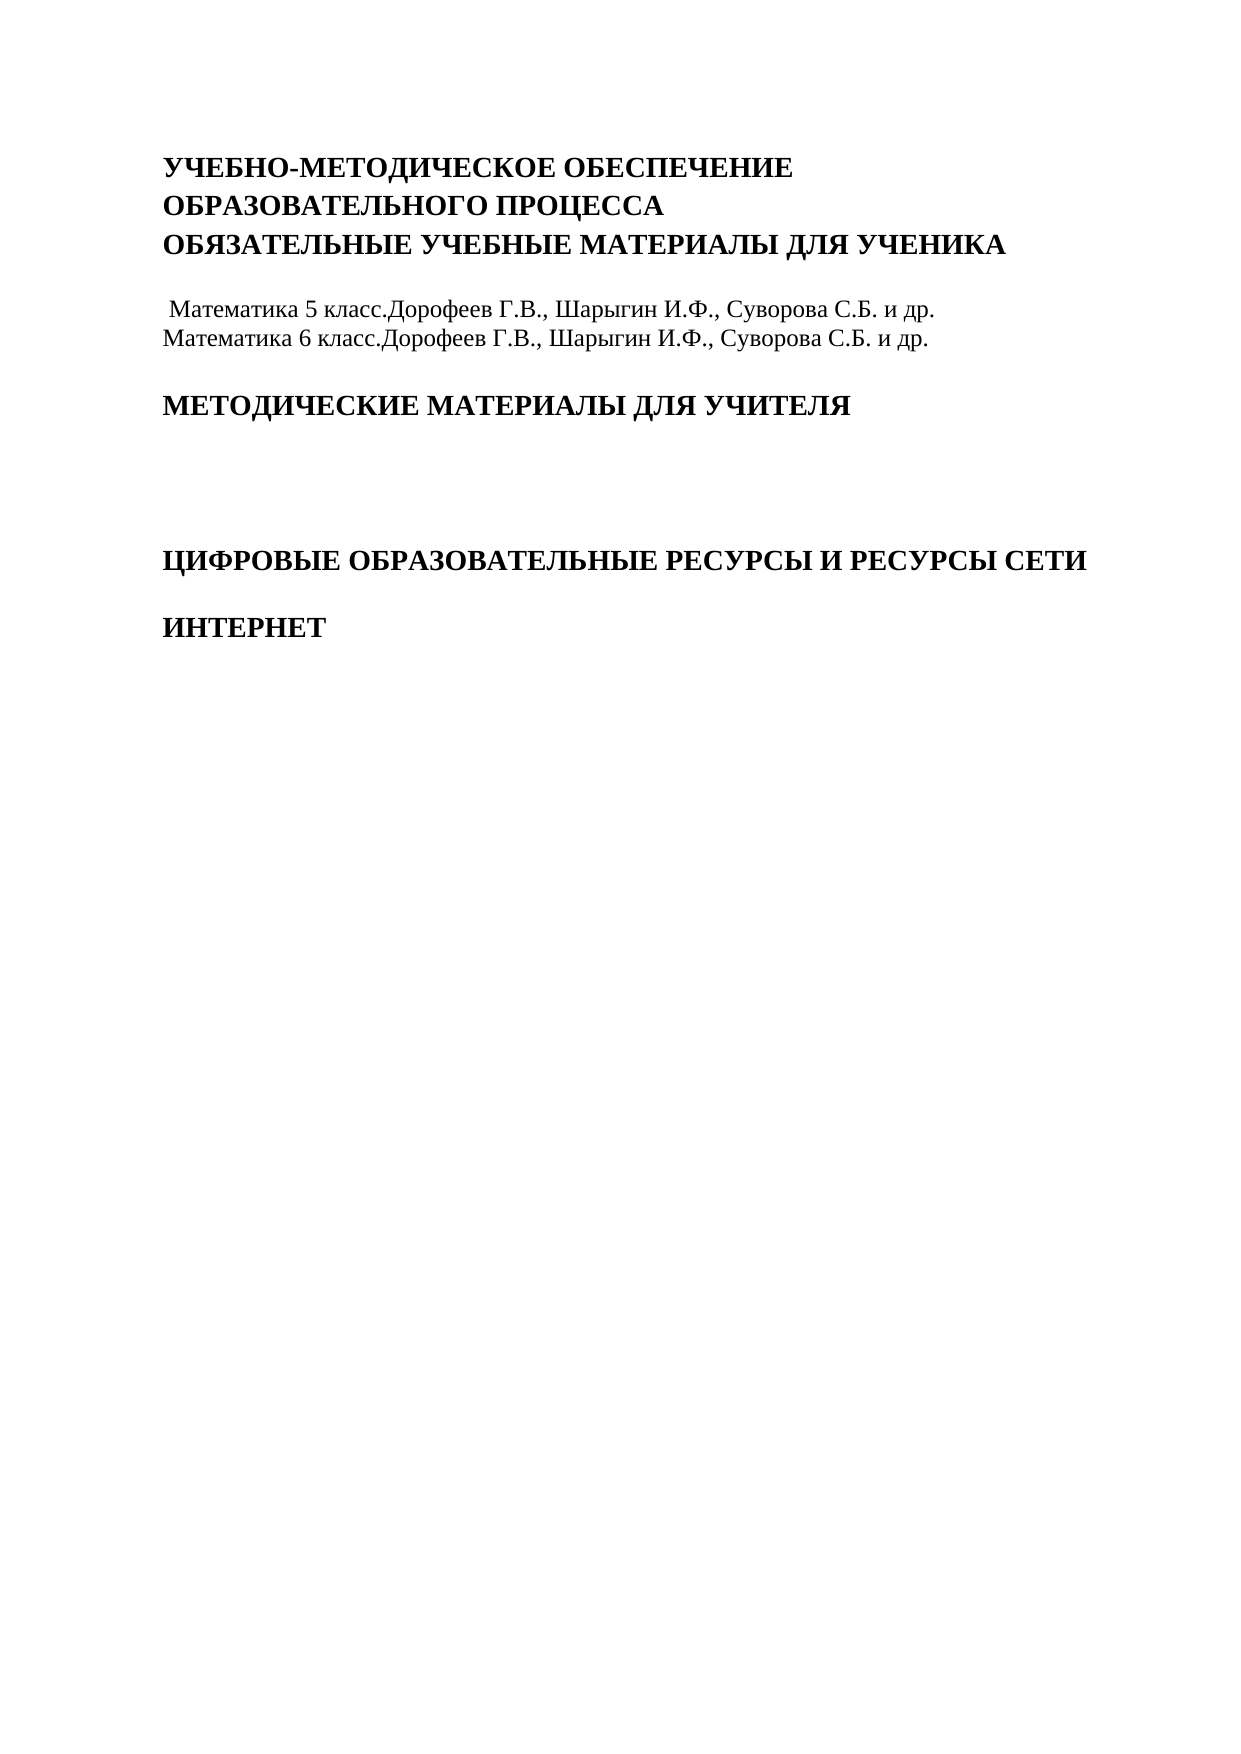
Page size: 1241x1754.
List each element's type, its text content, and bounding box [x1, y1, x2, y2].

text Математика 5 класс.Дорофеев Г.В., Шарыгин И.Ф., Суворова С.Б. и др. [150, 294, 1090, 323]
text МЕТОДИЧЕСКИЕ МАТЕРИАЛЫ ДЛЯ УЧИТЕЛЯ [162, 388, 1090, 422]
text ОБЯЗАТЕЛЬНЫЕ УЧЕБНЫЕ МАТЕРИАЛЫ ДЛЯ УЧЕНИКА [162, 227, 1090, 261]
text Математика 6 класс.Дорофеев Г.В., Шарыгин И.Ф., Суворова С.Б. и др. [162, 323, 1090, 352]
text УЧЕБНО-МЕТОДИЧЕСКОЕ ОБЕСПЕЧЕНИЕ ОБРАЗОВАТЕЛЬНОГО ПРОЦЕССА [162, 150, 1090, 222]
text ЦИФРОВЫЕ ОБРАЗОВАТЕЛЬНЫЕ РЕСУРСЫ И РЕСУРСЫ СЕТИ ИНТЕРНЕТ [162, 543, 1090, 644]
